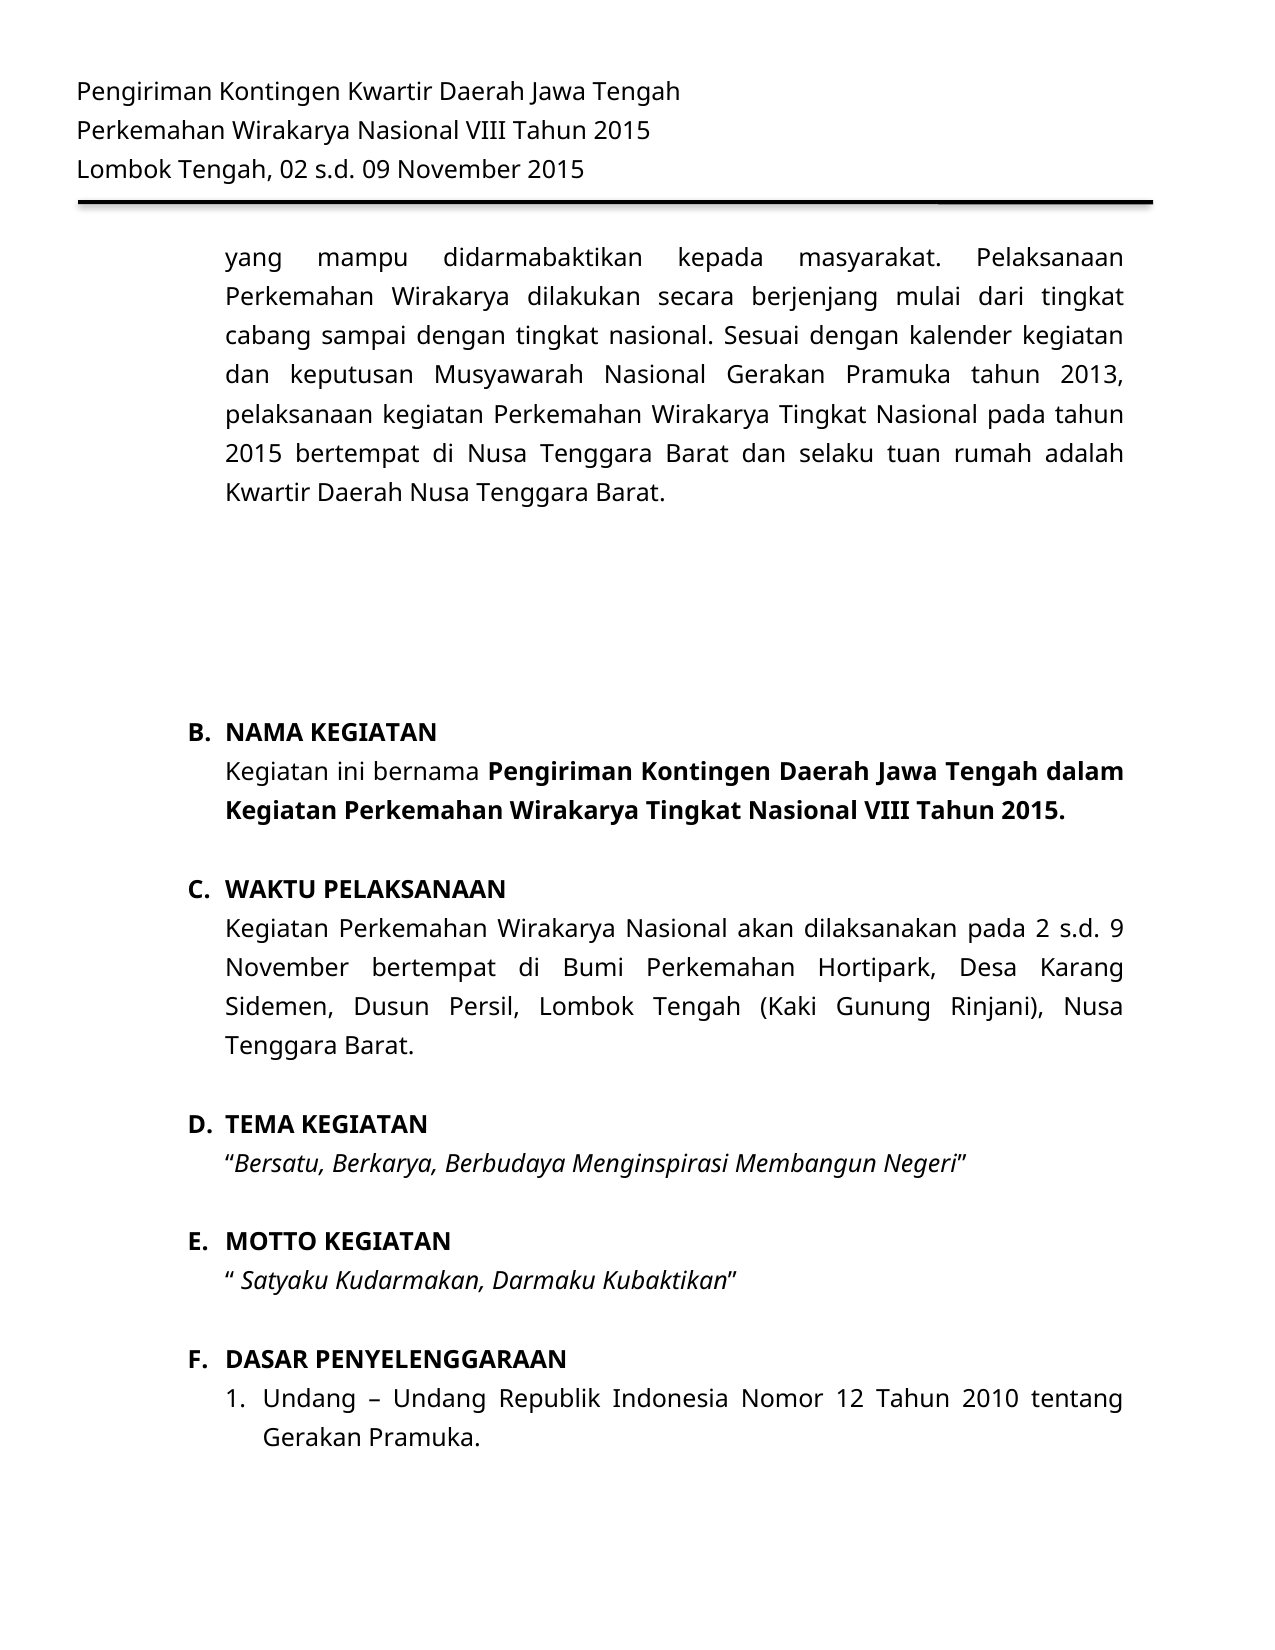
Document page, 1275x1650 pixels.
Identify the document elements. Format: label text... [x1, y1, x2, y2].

list NAMA KEGIATAN [187, 715, 1125, 749]
list MOTTO KEGIATAN [187, 1224, 1125, 1258]
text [225, 240, 1125, 509]
list WAKTU PELAKSANAAN [187, 871, 1125, 905]
list “ Satyaku Kudarmakan, Darmaku Kubaktikan” [225, 1263, 1125, 1297]
list Undang – Undang Republik Indonesia Nomor 12 Tahun 2010 tentang Gerakan Pramuka. [225, 1381, 1125, 1454]
list TEMA KEGIATAN [187, 1106, 1125, 1140]
list Kegiatan ini bernama Pengiriman Kontingen Daerah Jawa Tengah dalam Kegiatan Perkemahan Wirakarya Tingkat Nasional VIII Tahun 2015. [225, 754, 1125, 827]
list Kegiatan Perkemahan Wirakarya Nasional akan dilaksanakan pada 2 s.d. 9 November bertempat di Bumi Perkemahan Hortipark, Desa Karang Sidemen, Dusun Persil, Lombok Tengah (Kaki Gunung Rinjani), Nusa Tenggara Barat. [225, 911, 1125, 1062]
list “Bersatu, Berkarya, Berbudaya Menginspirasi Membangun Negeri” [225, 1146, 1125, 1179]
list DASAR PENYELENGGARAAN [187, 1341, 1125, 1375]
